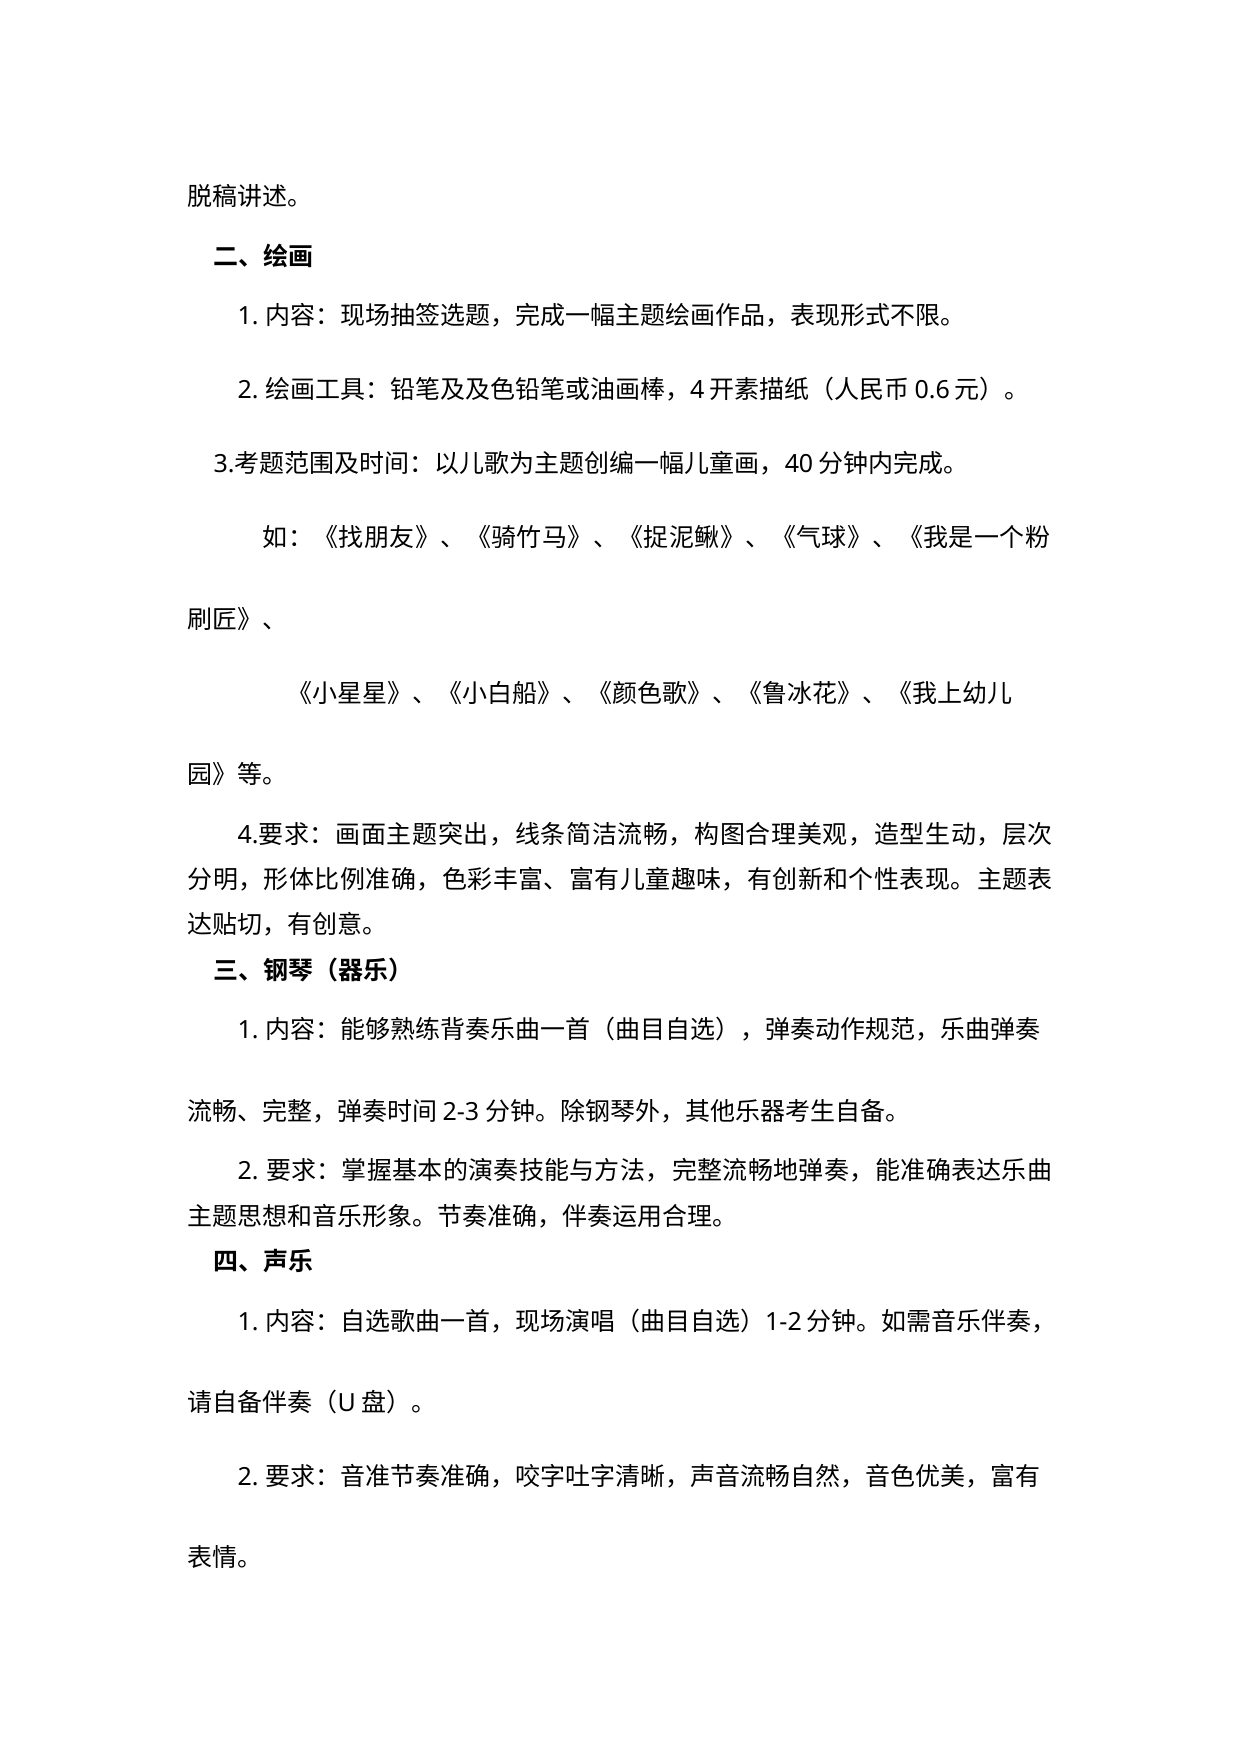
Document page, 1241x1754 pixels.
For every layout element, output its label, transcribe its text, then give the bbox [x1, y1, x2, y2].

text 如：《找朋友》、《骑竹马》、《捉泥鳅》、《气球》、《我是一个粉刷匠》、 [187, 503, 1053, 650]
text 2. 要求：掌握基本的演奏技能与方法，完整流畅地弹奏，能准确表达乐曲主题思想和音乐形象。节奏准确，伴奏运用合理。 [187, 1151, 1053, 1232]
text 1. 内容：自选歌曲一首，现场演唱（曲目自选）1-2分钟。如需音乐伴奏，请自备伴奏（U盘）。 [187, 1287, 1053, 1433]
text 《小星星》、《小白船》、《颜色歌》、《鲁冰花》、《我上幼儿园》等。 [187, 659, 1053, 805]
text 四、声乐 [187, 1241, 1053, 1278]
text 三、钢琴（器乐） [187, 950, 1053, 986]
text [187, 162, 1053, 227]
text 3.考题范围及时间：以儿歌为主题创编一幅儿童画，40分钟内完成。 [187, 429, 1053, 494]
list 绘画工具：铅笔及及色铅笔或油画棒，4开素描纸（人民币0.6元）。 [187, 355, 1053, 420]
list 要求：音准节奏准确，咬字吐字清晰，声音流畅自然，音色优美，富有表情。 [187, 1442, 1053, 1588]
list 要求：画面主题突出，线条简洁流畅，构图合理美观，造型生动，层次分明，形体比例准确，色彩丰富、富有儿童趣味，有创新和个性表现。主题表达贴切，有创意。 [187, 814, 1053, 941]
list 内容：现场抽签选题，完成一幅主题绘画作品，表现形式不限。 [187, 281, 1053, 346]
text 1. 内容：能够熟练背奏乐曲一首（曲目自选），弹奏动作规范，乐曲弹奏流畅、完整，弹奏时间2-3 分钟。除钢琴外，其他乐器考生自备。 [187, 995, 1053, 1142]
text 二、绘画 [187, 236, 1053, 272]
